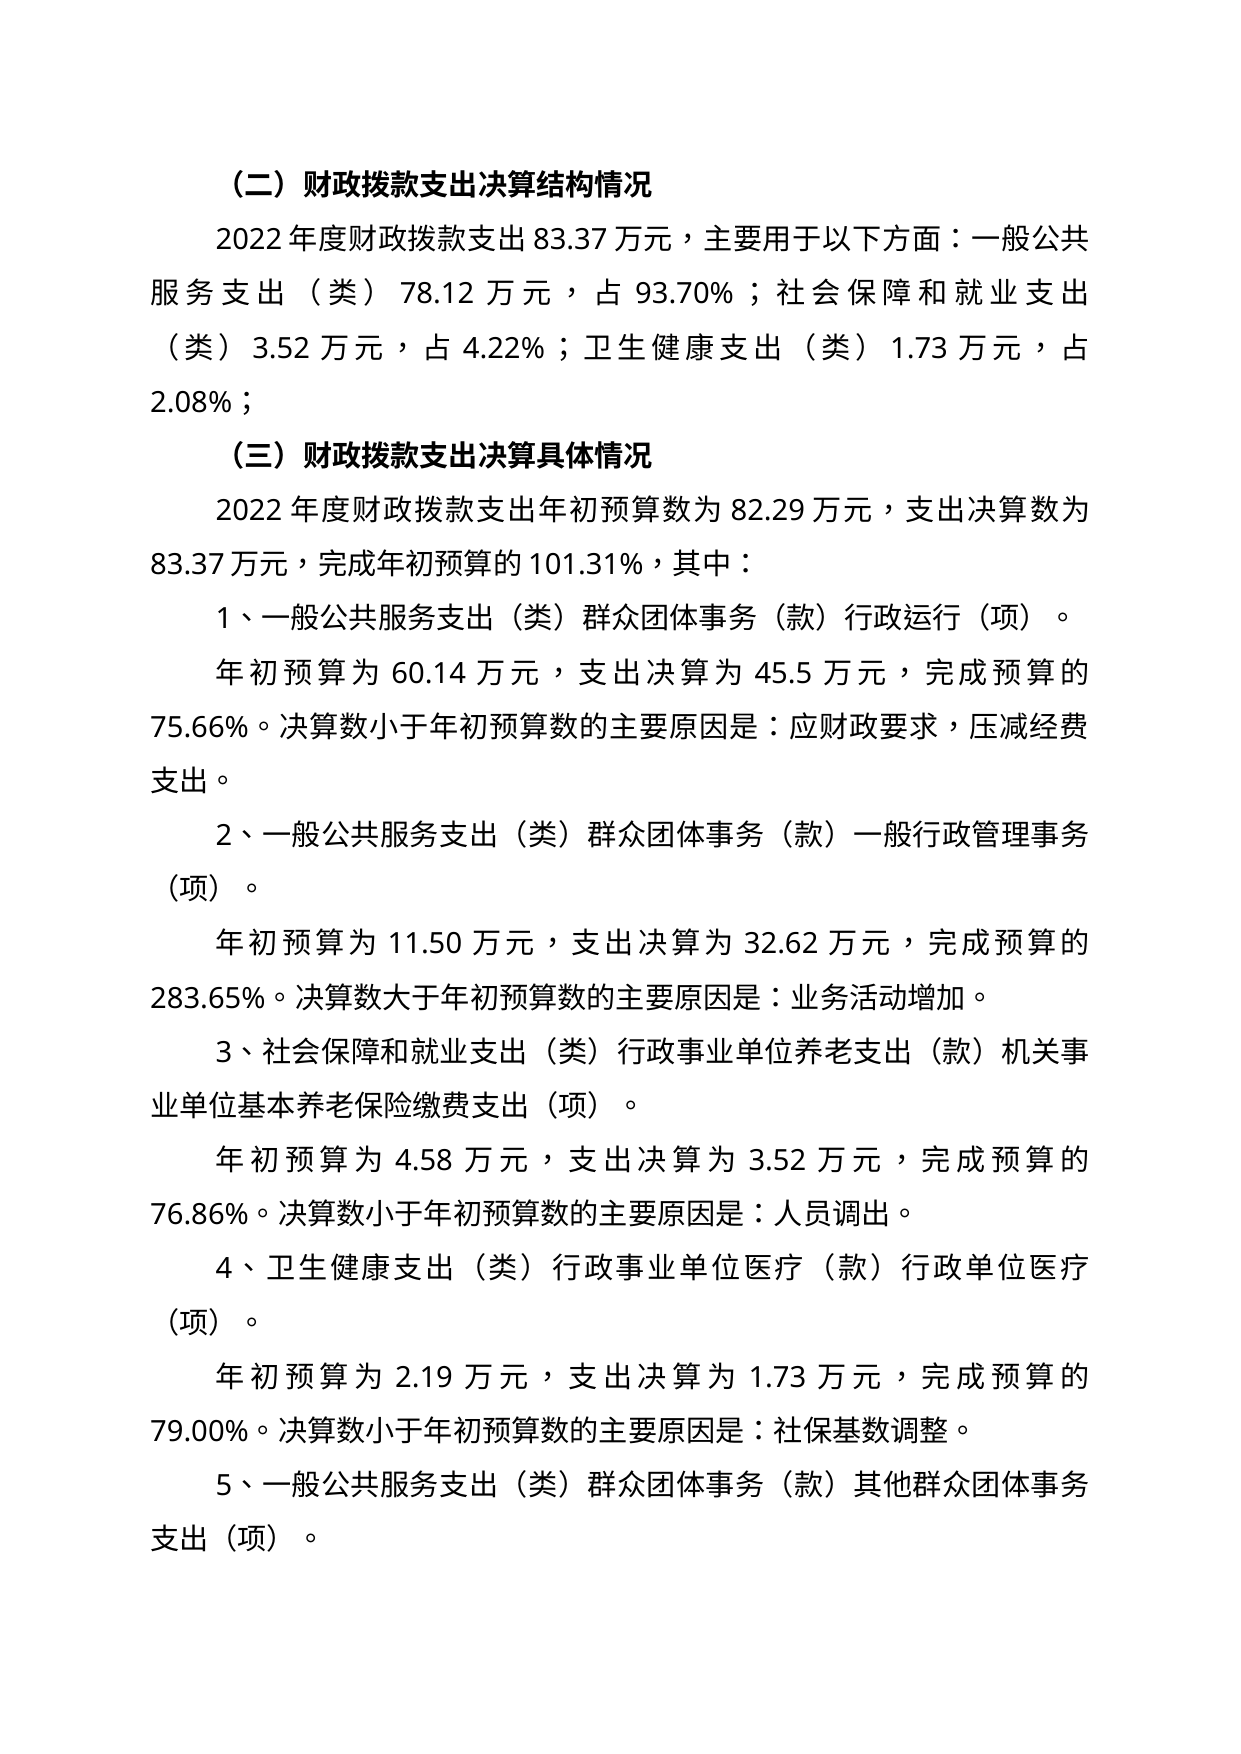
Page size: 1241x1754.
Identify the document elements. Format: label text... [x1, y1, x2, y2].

text 2022年度财政拨款支出83.37万元，主要用于以下方面：一般公共服务支出（类）78.12万元，占93.70%；社会保障和就业支出（类）3.52万元，占4.22%；卫生健康支出（类）1.73万元，占2.08%； [150, 204, 1090, 421]
text 年初预算为4.58万元，支出决算为3.52万元，完成预算的76.86%。决算数小于年初预算数的主要原因是：人员调出。 [150, 1125, 1090, 1233]
text 2、一般公共服务支出（类）群众团体事务（款）一般行政管理事务（项）。 [150, 800, 1090, 908]
text 年初预算为11.50万元，支出决算为32.62万元，完成预算的283.65%。决算数大于年初预算数的主要原因是：业务活动增加。 [150, 908, 1090, 1017]
text 4、卫生健康支出（类）行政事业单位医疗（款）行政单位医疗（项）。 [150, 1233, 1090, 1342]
text （三）财政拨款支出决算具体情况 [150, 421, 1090, 475]
text 年初预算为2.19万元，支出决算为1.73万元，完成预算的79.00%。决算数小于年初预算数的主要原因是：社保基数调整。 [150, 1342, 1090, 1450]
text 1、一般公共服务支出（类）群众团体事务（款）行政运行（项）。 [150, 583, 1090, 637]
text 3、社会保障和就业支出（类）行政事业单位养老支出（款）机关事业单位基本养老保险缴费支出（项）。 [150, 1017, 1090, 1125]
text 5、一般公共服务支出（类）群众团体事务（款）其他群众团体事务支出（项）。 [150, 1450, 1090, 1558]
text 年初预算为60.14万元，支出决算为45.5万元，完成预算的75.66%。决算数小于年初预算数的主要原因是：应财政要求，压减经费支出。 [150, 637, 1090, 800]
text （二）财政拨款支出决算结构情况 [150, 150, 1090, 204]
text 2022年度财政拨款支出年初预算数为82.29万元，支出决算数为83.37万元，完成年初预算的101.31%，其中： [150, 475, 1090, 583]
